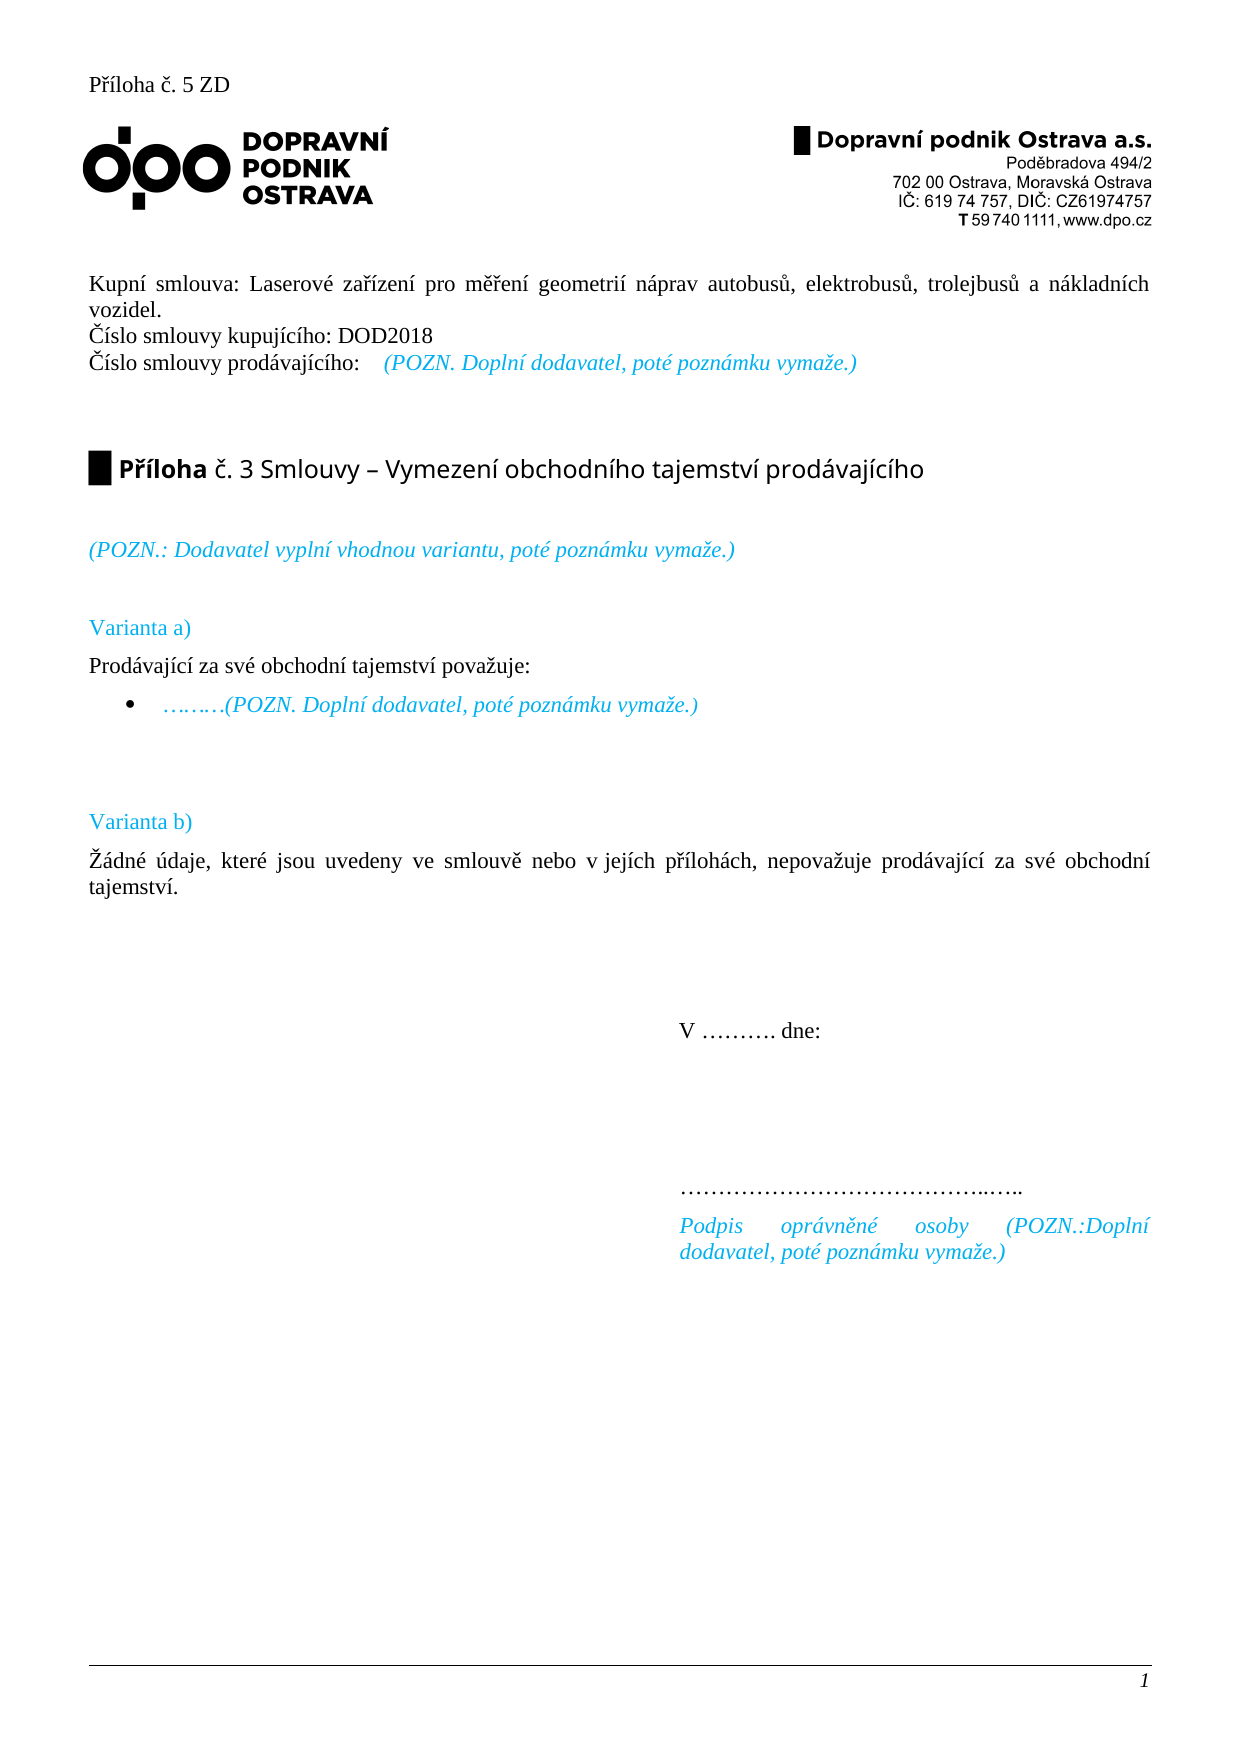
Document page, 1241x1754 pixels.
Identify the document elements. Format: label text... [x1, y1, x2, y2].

text Kupní smlouva: Laserové zařízení pro měření geometrií náprav autobusů, elektrobusů, trolejbusů a nákladních vozidel. [89, 270, 1152, 323]
picture [793, 126, 1152, 229]
text …………………………………..….. [89, 1173, 1152, 1199]
text Číslo smlouvy kupujícího: DOD2018 [89, 323, 1152, 349]
subtitle Příloha č. 3 Smlouvy – Vymezení obchodního tajemství prodávajícího [89, 450, 1152, 486]
text (POZN.: Dodavatel vyplní vhodnou variantu, poté poznámku vymaže.) [89, 536, 1152, 562]
text Číslo smlouvy prodávajícího: (POZN. Doplní dodavatel, poté poznámku vymaže.) [89, 349, 1152, 375]
text Podpis oprávněné osoby (POZN.:Doplní dodavatel, poté poznámku vymaže.) [89, 1212, 1152, 1264]
text V ………. dne: [89, 1017, 1152, 1044]
text Žádné údaje, které jsou uvedeny ve smlouvě nebo v jejích přílohách, nepovažuje prodávající za své obchodní tajemství. [89, 847, 1152, 899]
text Prodávající za své obchodní tajemství považuje: [89, 652, 1152, 679]
picture [82, 126, 389, 210]
text Varianta a) [89, 614, 1152, 640]
list ………(POZN. Doplní dodavatel, poté poznámku vymaže.) [126, 691, 1152, 718]
text Varianta b) [89, 808, 1152, 834]
